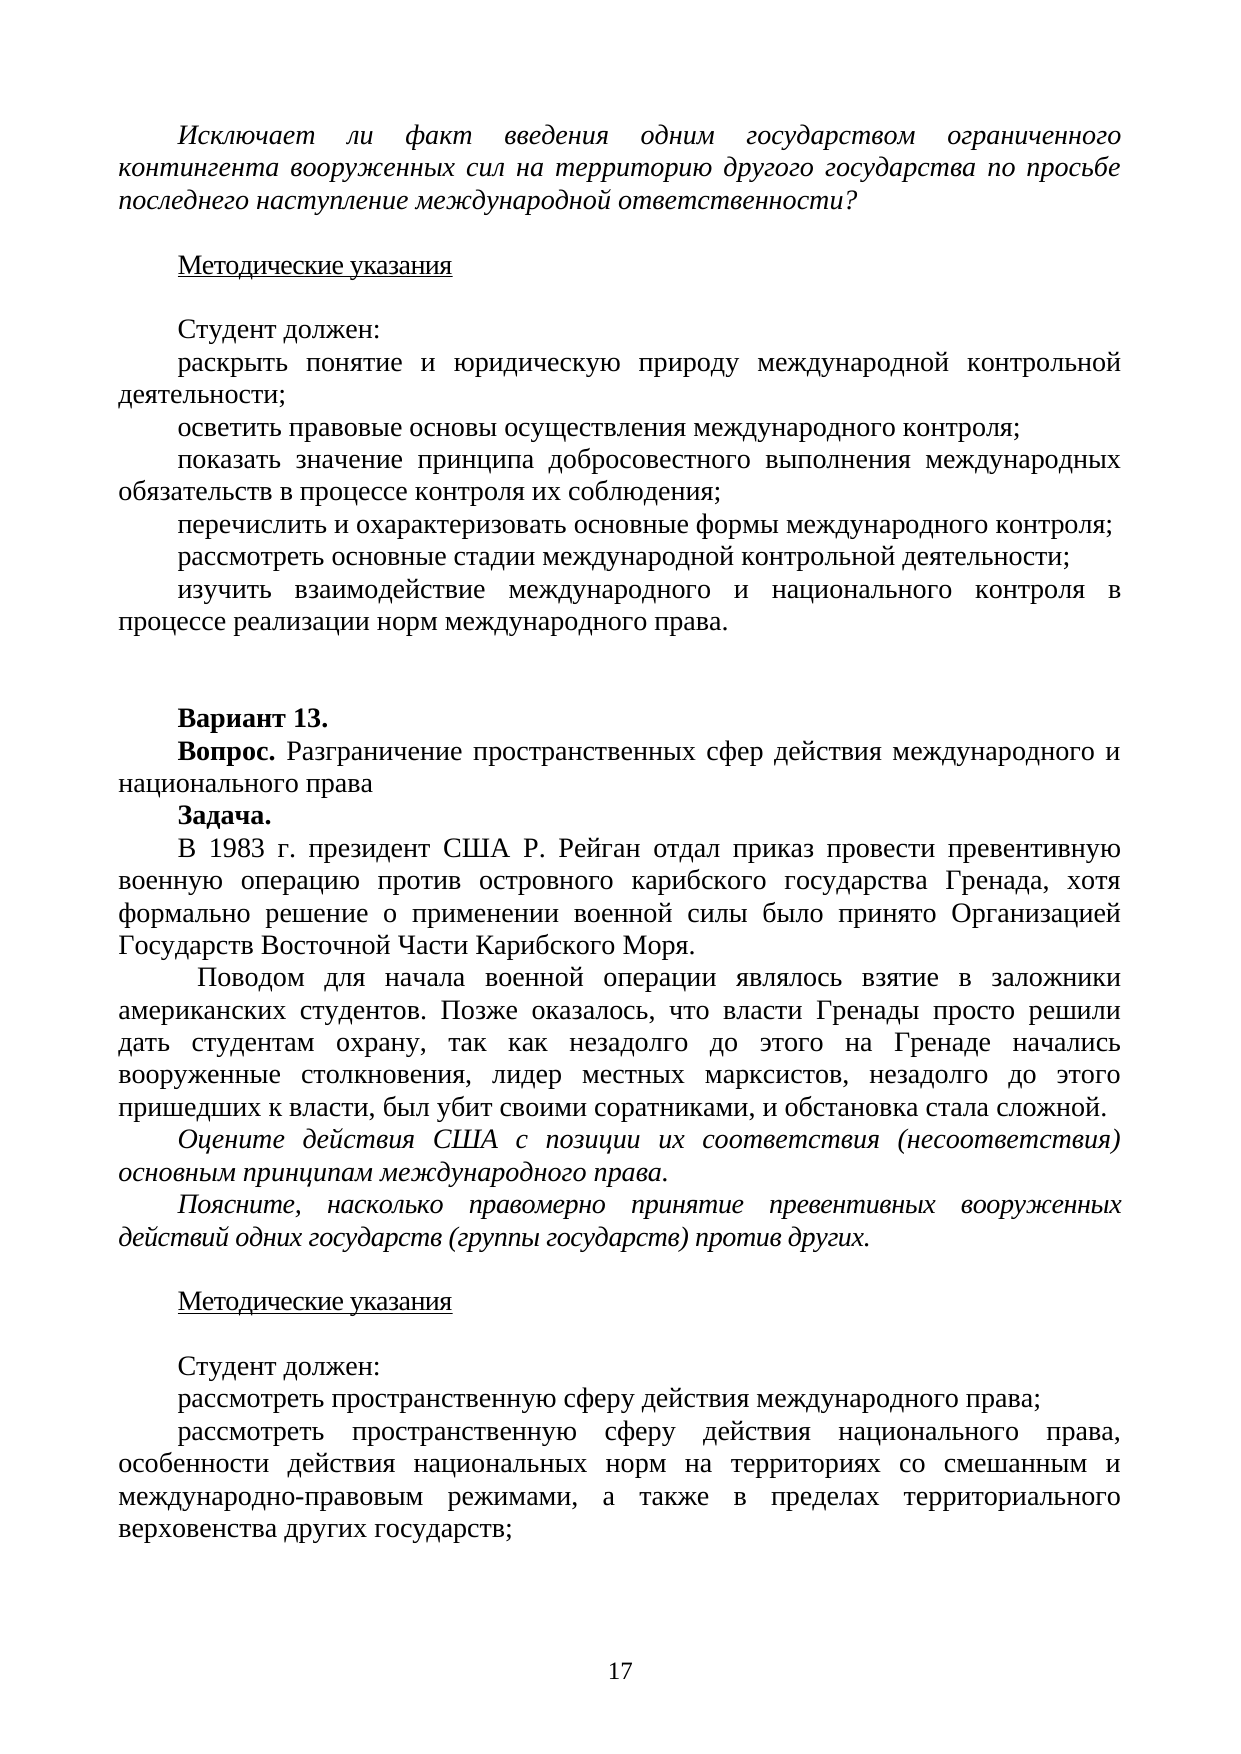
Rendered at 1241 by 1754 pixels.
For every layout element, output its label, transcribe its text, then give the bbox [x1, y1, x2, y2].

text Задача. [118, 798, 1122, 831]
text Поясните, насколько правомерно принятие превентивных вооруженных действий одних государств (группы государств) против других. [118, 1187, 1122, 1252]
text перечислить и охарактеризовать основные формы международного контроля; [118, 507, 1122, 539]
text осветить правовые основы осуществления международного контроля; [118, 410, 1122, 442]
text Исключает ли факт введения одним государством ограниченного контингента вооруженных сил на территорию другого государства по просьбе последнего наступление международной ответственности? [118, 118, 1122, 215]
text Вопрос. Разграничение пространственных сфер действия международного и национального права [118, 734, 1122, 798]
text раскрыть понятие и юридическую природу международной контрольной деятельности; [118, 345, 1122, 410]
text Студент должен: [118, 312, 1122, 345]
text Оцените действия США с позиции их соответствия (несоответствия) основным принципам международного права. [118, 1122, 1122, 1187]
text показать значение принципа добросовестного выполнения международных обязательств в процессе контроля их соблюдения; [118, 442, 1122, 507]
subtitle Методические указания [118, 248, 1122, 280]
subtitle Методические указания [118, 1284, 1122, 1317]
text Студент должен: [118, 1349, 1122, 1382]
text изучить взаимодействие международного и национального контроля в процессе реализации норм международного права. [118, 572, 1122, 636]
text Вариант 13. [118, 701, 1122, 734]
text рассмотреть пространственную сферу действия национального права, особенности действия национальных норм на территориях со смешанным и международно-правовым режимами, а также в пределах территориального верховенства других государств; [118, 1414, 1122, 1543]
text Поводом для начала военной операции являлось взятие в заложники американских студентов. Позже оказалось, что власти Гренады просто решили дать студентам охрану, так как незадолго до этого на Гренаде начались вооруженные столкновения, лидер местных марксистов, незадолго до этого пришедших к власти, был убит своими соратниками, и обстановка стала сложной. [118, 960, 1122, 1122]
text рассмотреть пространственную сферу действия международного права; [118, 1382, 1122, 1414]
text рассмотреть основные стадии международной контрольной деятельности; [118, 539, 1122, 572]
text В 1983 г. президент США Р. Рейган отдал приказ провести превентивную военную операцию против островного карибского государства Гренада, хотя формально решение о применении военной силы было принято Организацией Государств Восточной Части Карибского Моря. [118, 831, 1122, 960]
